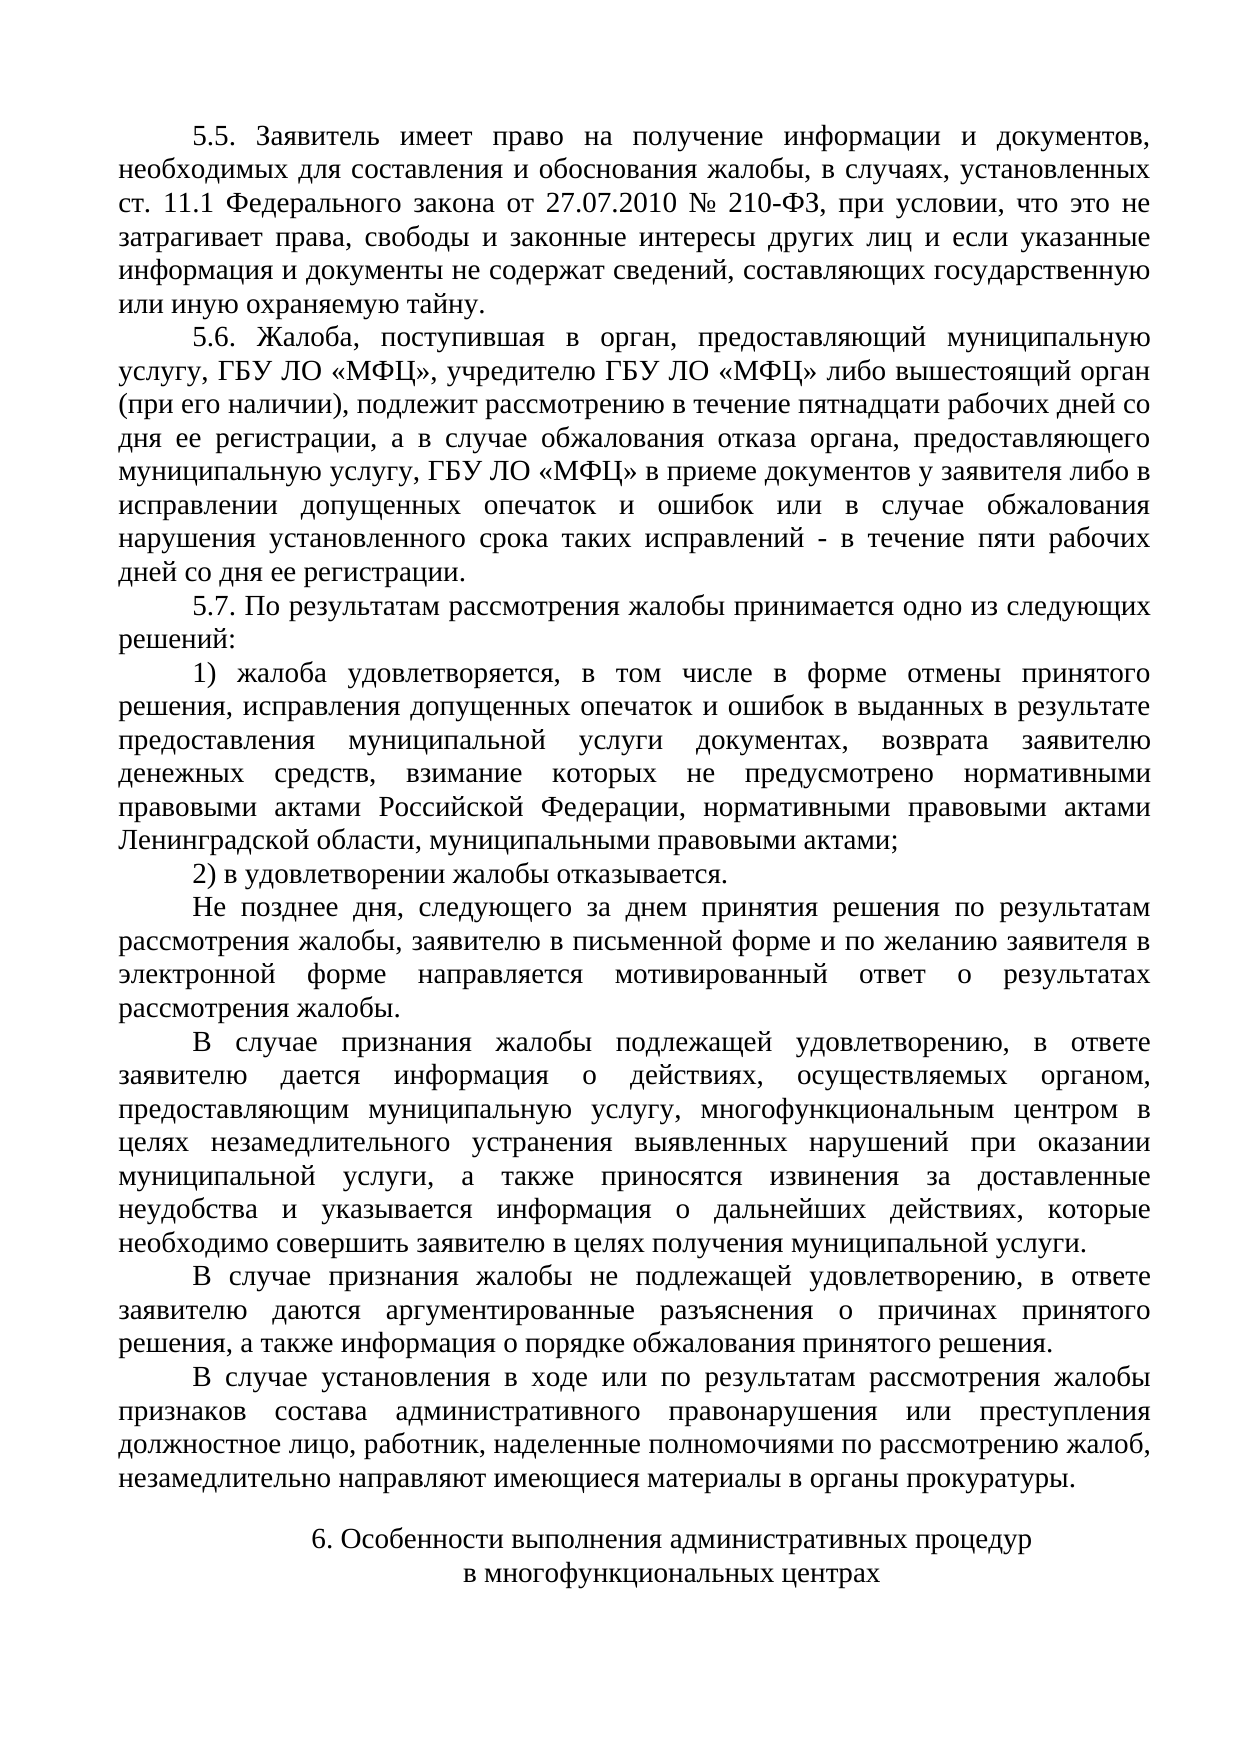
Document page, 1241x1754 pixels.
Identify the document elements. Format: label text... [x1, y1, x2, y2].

text в многофункциональных центрах [118, 1555, 1152, 1588]
text В случае признания жалобы не подлежащей удовлетворению, в ответе заявителю даются аргументированные разъяснения о причинах принятого решения, а также информация о порядке обжалования принятого решения. [118, 1258, 1152, 1359]
text 6. Особенности выполнения административных процедур [118, 1521, 1152, 1555]
text 5.7. По результатам рассмотрения жалобы принимается одно из следующих решений: [118, 588, 1152, 655]
text 1) жалоба удовлетворяется, в том числе в форме отмены принятого решения, исправления допущенных опечаток и ошибок в выданных в результате предоставления муниципальной услуги документах, возврата заявителю денежных средств, взимание которых не предусмотрено нормативными правовыми актами Российской Федерации, нормативными правовыми актами Ленинградской области, муниципальными правовыми актами; [118, 655, 1152, 856]
text В случае установления в ходе или по результатам рассмотрения жалобы признаков состава административного правонарушения или преступления должностное лицо, работник, наделенные полномочиями по рассмотрению жалоб, незамедлительно направляют имеющиеся материалы в органы прокуратуры. [118, 1359, 1152, 1493]
text 2) в удовлетворении жалобы отказывается. [118, 856, 1152, 889]
text В случае признания жалобы подлежащей удовлетворению, в ответе заявителю дается информация о действиях, осуществляемых органом, предоставляющим муниципальную услугу, многофункциональным центром в целях незамедлительного устранения выявленных нарушений при оказании муниципальной услуги, а также приносятся извинения за доставленные неудобства и указывается информация о дальнейших действиях, которые необходимо совершить заявителю в целях получения муниципальной услуги. [118, 1024, 1152, 1258]
text Не позднее дня, следующего за днем принятия решения по результатам рассмотрения жалобы, заявителю в письменной форме и по желанию заявителя в электронной форме направляется мотивированный ответ о результатах рассмотрения жалобы. [118, 889, 1152, 1024]
text 5.5. Заявитель имеет право на получение информации и документов, необходимых для составления и обоснования жалобы, в случаях, установленных ст. 11.1 Федерального закона от 27.07.2010 № 210-ФЗ, при условии, что это не затрагивает права, свободы и законные интересы других лиц и если указанные информация и документы не содержат сведений, составляющих государственную или иную охраняемую тайну. [118, 118, 1152, 319]
list 5.6. Жалоба, поступившая в орган, предоставляющий муниципальную услугу, ГБУ ЛО «МФЦ», учредителю ГБУ ЛО «МФЦ» либо вышестоящий орган (при его наличии), подлежит рассмотрению в течение пятнадцати рабочих дней со дня ее регистрации, а в случае обжалования отказа органа, предоставляющего муниципальную услугу, ГБУ ЛО «МФЦ» в приеме документов у заявителя либо в исправлении допущенных опечаток и ошибок или в случае обжалования нарушения установленного срока таких исправлений - в течение пяти рабочих дней со дня ее регистрации. [118, 319, 1152, 588]
